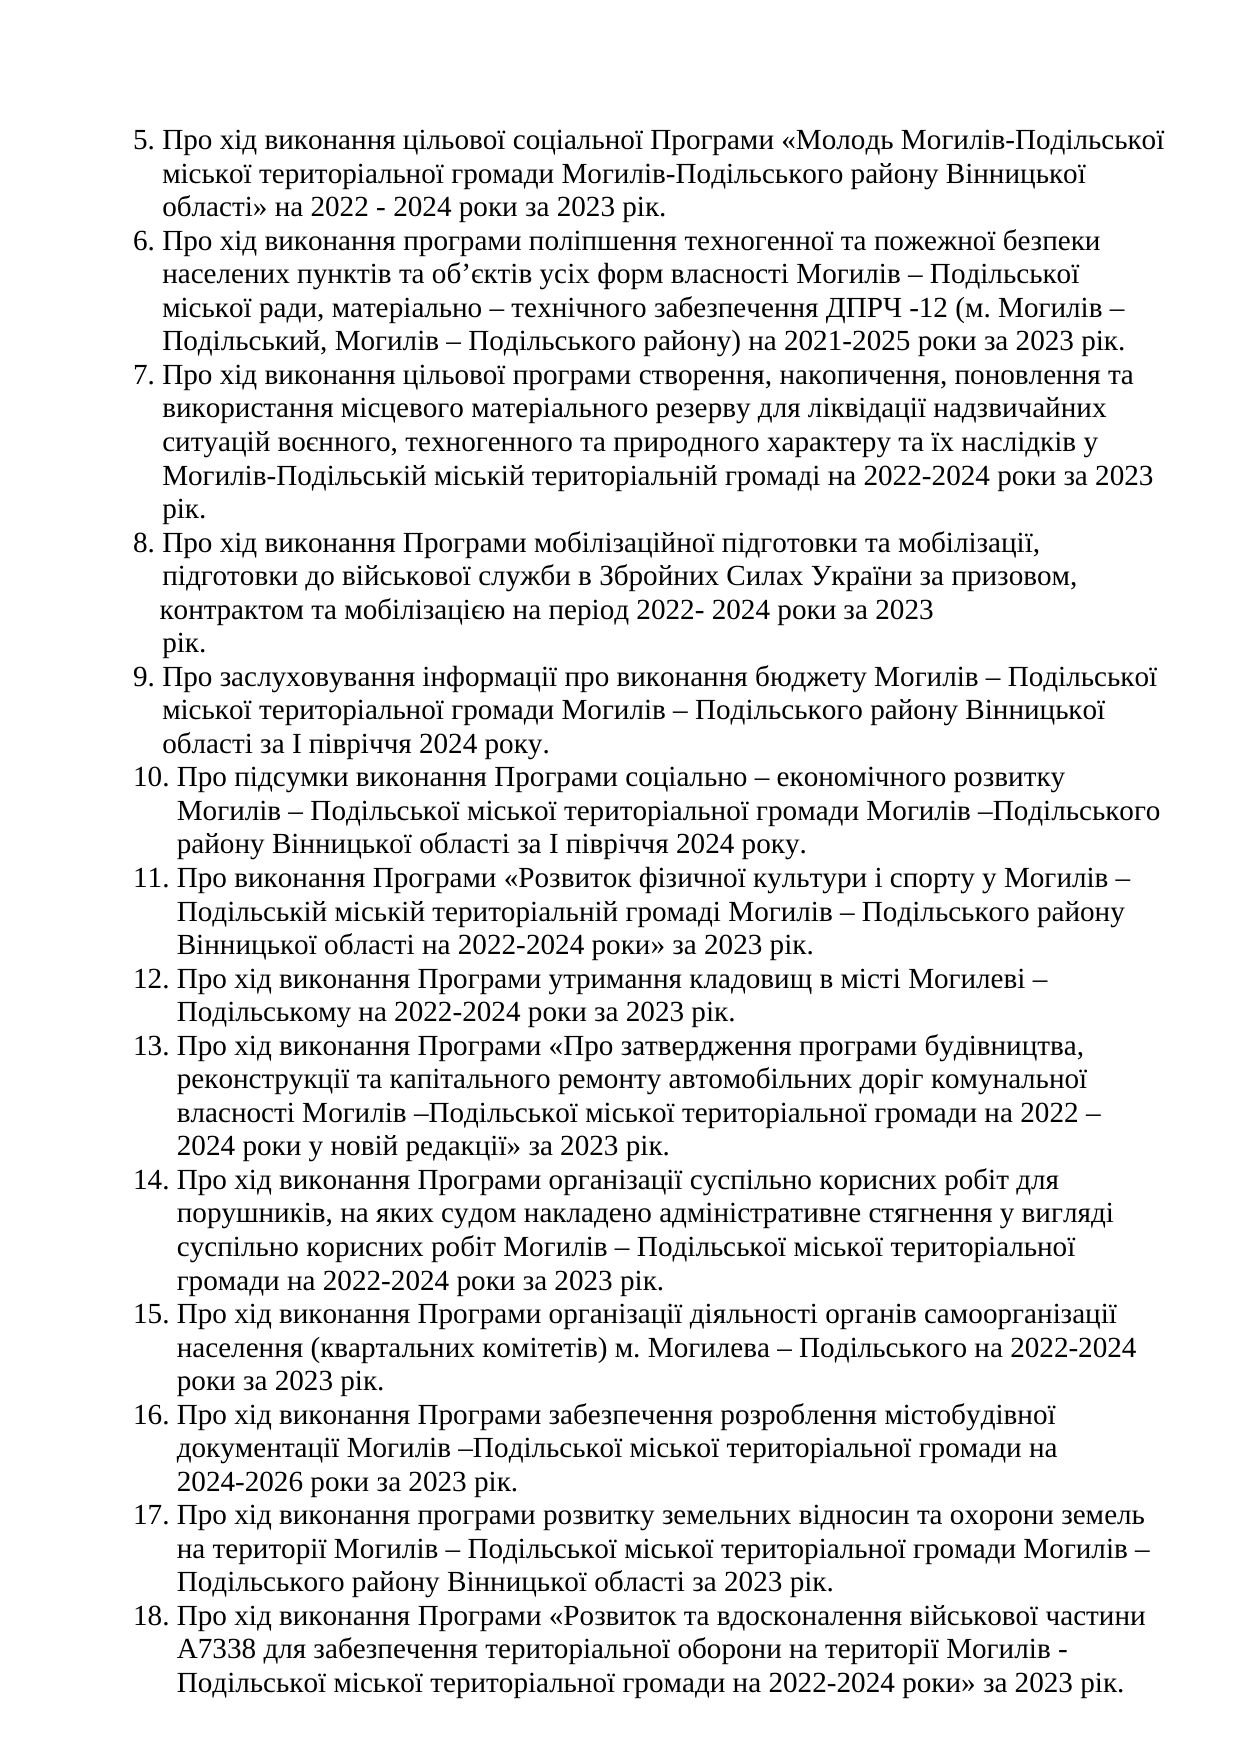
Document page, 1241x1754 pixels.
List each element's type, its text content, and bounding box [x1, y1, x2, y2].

text А7338 для забезпечення територіальної оборони на території Могилів - [133, 1632, 1196, 1665]
text області» на 2022 - 2024 роки за 2023 рік. [133, 189, 1196, 223]
text 7. Про хід виконання цільової програми створення, накопичення, поновлення та [133, 357, 1196, 391]
text населених пунктів та об’єктів усіх форм власності Могилів – Подільської [133, 256, 1196, 290]
text 18. Про хід виконання Програми «Розвиток та вдосконалення військової частини [133, 1598, 1196, 1632]
text міської територіальної громади Могилів – Подільського району Вінницької [133, 692, 1196, 726]
list контрактом та мобілізацією на період 2022- 2024 роки за 2023 [133, 592, 1196, 625]
text Вінницької області на 2022-2024 роки» за 2023 рік. [133, 927, 1196, 961]
text 5. Про хід виконання цільової соціальної Програми «Молодь Могилів-Подільської [133, 122, 1196, 156]
list Могилів-Подільській міській територіальній громаді на 2022-2024 роки за 2023 [133, 458, 1196, 491]
list рік. [133, 625, 1196, 659]
text 2024-2026 роки за 2023 рік. [133, 1464, 1196, 1497]
text Подільського району Вінницької області за 2023 рік. [133, 1564, 1196, 1598]
text 11. Про виконання Програми «Розвиток фізичної культури і спорту у Могилів – [133, 860, 1196, 894]
text реконструкції та капітального ремонту автомобільних доріг комунальної [133, 1061, 1196, 1095]
text власності Могилів –Подільської міської територіальної громади на 2022 – [133, 1095, 1196, 1128]
list рік. [133, 491, 1196, 525]
text району Вінницької області за І півріччя 2024 року. [133, 827, 1196, 860]
list використання місцевого матеріального резерву для ліквідації надзвичайних [133, 391, 1196, 424]
text 12. Про хід виконання Програми утримання кладовищ в місті Могилеві – [133, 961, 1196, 994]
text Подільській міській територіальній громаді Могилів – Подільського району [133, 894, 1196, 927]
text області за І півріччя 2024 року. [133, 726, 1196, 759]
text суспільно корисних робіт Могилів – Подільської міської територіальної [133, 1229, 1196, 1263]
text на території Могилів – Подільської міської територіальної громади Могилів – [133, 1531, 1196, 1564]
text міської ради, матеріально – технічного забезпечення ДПРЧ -12 (м. Могилів – [133, 290, 1196, 323]
text 17. Про хід виконання програми розвитку земельних відносин та охорони земель [133, 1497, 1196, 1531]
text громади на 2022-2024 роки за 2023 рік. [133, 1263, 1196, 1296]
text 15. Про хід виконання Програми організації діяльності органів самоорганізації [133, 1296, 1196, 1330]
text 14. Про хід виконання Програми організації суспільно корисних робіт для [133, 1162, 1196, 1196]
text Подільський, Могилів – Подільського району) на 2021-2025 роки за 2023 рік. [133, 323, 1196, 357]
list ситуацій воєнного, техногенного та природного характеру та їх наслідків у [133, 424, 1196, 458]
text підготовки до військової служби в Збройних Силах України за призовом, [133, 558, 1196, 592]
text 9. Про заслуховування інформації про виконання бюджету Могилів – Подільської [133, 659, 1196, 692]
text 10. Про підсумки виконання Програми соціально – економічного розвитку [133, 759, 1196, 793]
text 2024 роки у новій редакції» за 2023 рік. [133, 1128, 1196, 1162]
text міської територіальної громади Могилів-Подільського району Вінницької [133, 156, 1196, 189]
text 6. Про хід виконання програми поліпшення техногенної та пожежної безпеки [133, 223, 1196, 256]
text Могилів – Подільської міської територіальної громади Могилів –Подільського [133, 793, 1196, 827]
text документації Могилів –Подільської міської територіальної громади на [133, 1430, 1196, 1464]
text 16. Про хід виконання Програми забезпечення розроблення містобудівної [133, 1397, 1196, 1430]
text населення (квартальних комітетів) м. Могилева – Подільського на 2022-2024 [133, 1330, 1196, 1363]
text роки за 2023 рік. [133, 1363, 1196, 1397]
text Подільської міської територіальної громади на 2022-2024 роки» за 2023 рік. [133, 1665, 1196, 1699]
text порушників, на яких судом накладено адміністративне стягнення у вигляді [133, 1196, 1196, 1229]
text 13. Про хід виконання Програми «Про затвердження програми будівництва, [133, 1028, 1196, 1061]
text 8. Про хід виконання Програми мобілізаційної підготовки та мобілізації, [133, 525, 1196, 558]
text Подільському на 2022-2024 роки за 2023 рік. [133, 994, 1196, 1028]
